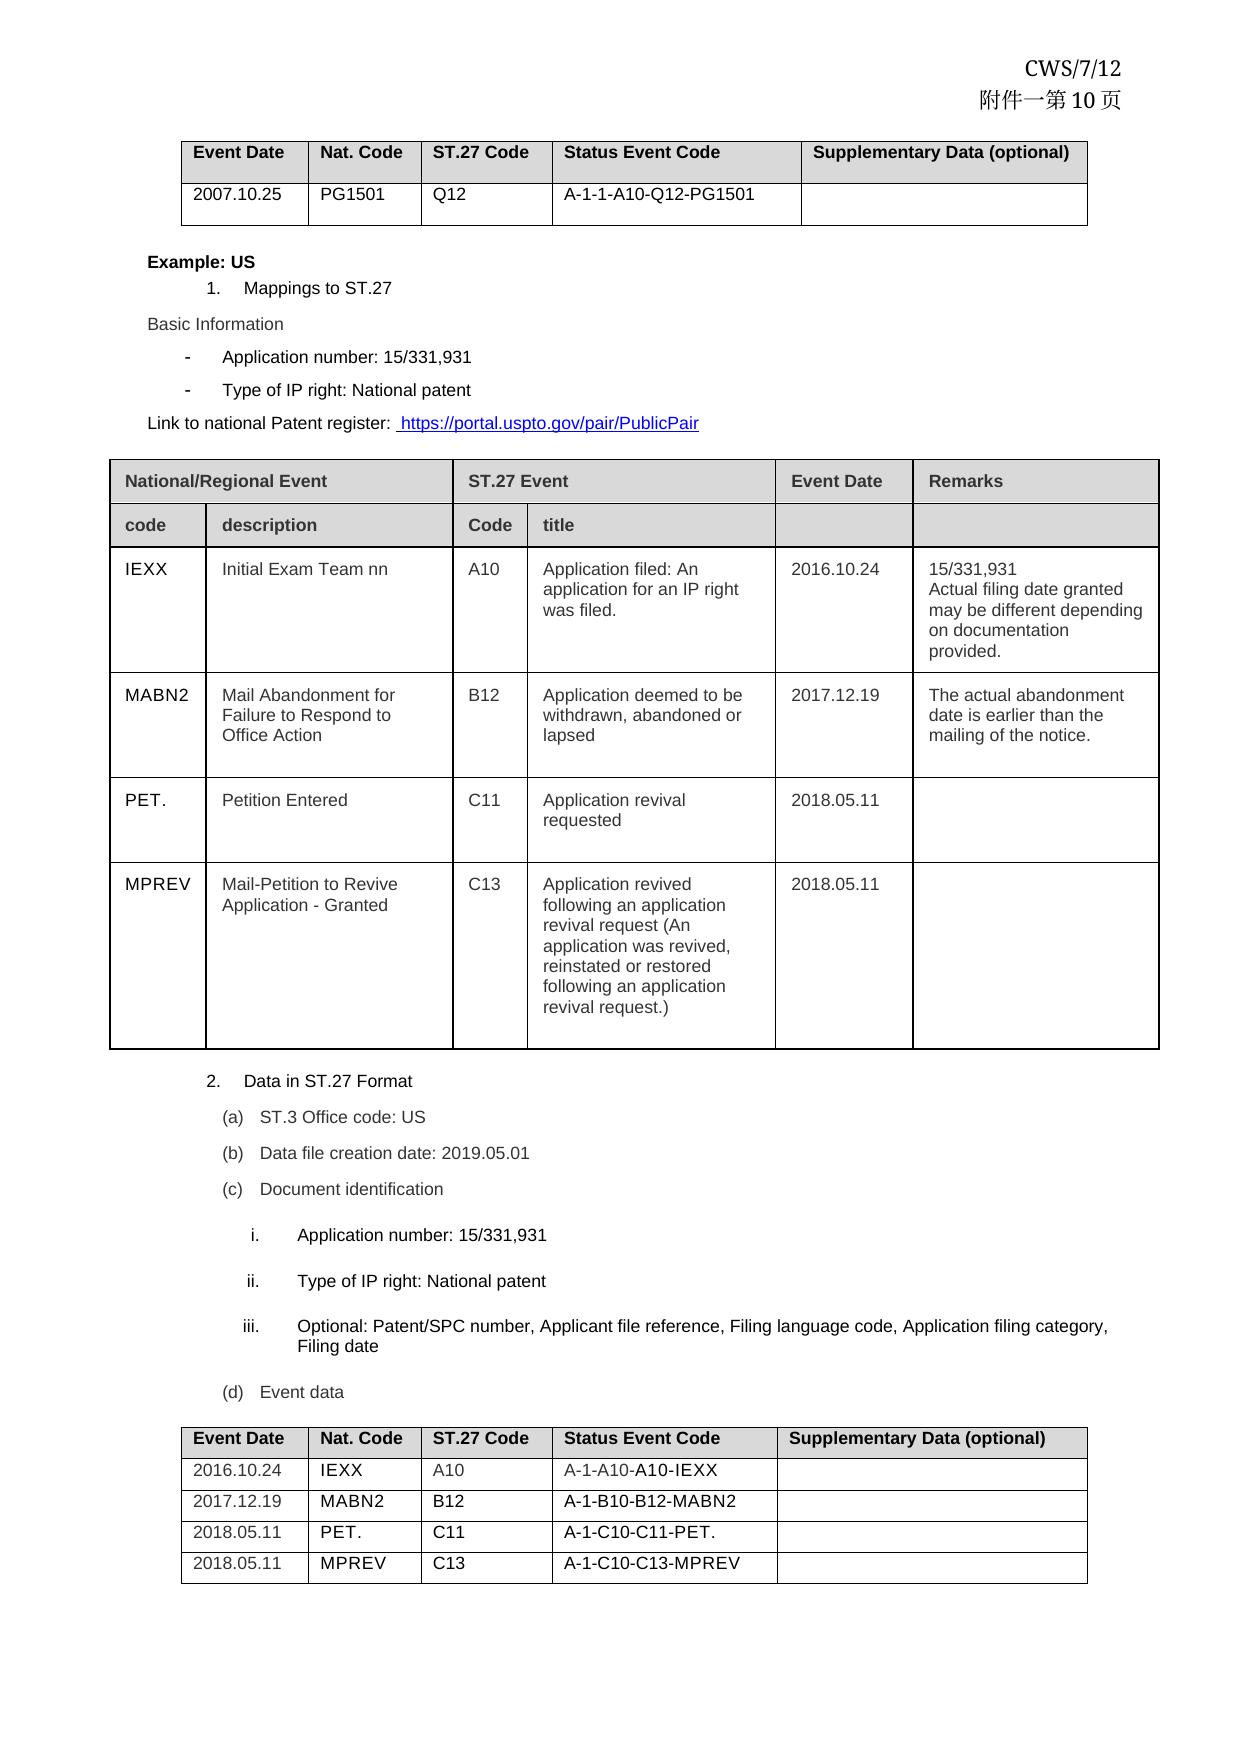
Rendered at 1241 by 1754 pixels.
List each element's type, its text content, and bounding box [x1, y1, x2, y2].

table_cell 2018.05.11 [776, 778, 912, 862]
table_cell MPREV [111, 863, 205, 1048]
table_cell 2016.10.24 [182, 1459, 308, 1489]
table_cell A-1-C10-C13-MPREV [553, 1553, 777, 1583]
table_cell IEXX [111, 548, 205, 672]
table_header Supplementary Data (optional) [778, 1428, 1087, 1458]
table_header ST.27 Code [422, 1428, 552, 1458]
table_cell 2017.12.19 [776, 673, 912, 777]
table_cell MABN2 [309, 1491, 421, 1521]
table_cell 2017.12.19 [182, 1491, 308, 1521]
table_cell MABN2 [111, 673, 205, 777]
table_cell [776, 504, 912, 546]
table_cell 15/331,931 Actual filing date granted may be different depending on documentation provided. [914, 548, 1158, 672]
table_cell C13 [422, 1553, 552, 1583]
table_header Supplementary Data (optional) [802, 142, 1087, 183]
table_cell Application revived following an application revival request (An application was revived, reinstated or restored following an application revival request.) [528, 863, 775, 1048]
table_cell [778, 1491, 1087, 1521]
list Document identification [222, 1178, 1122, 1199]
list Type of IP right: National patent [184, 380, 1122, 401]
table_cell Application deemed to be withdrawn, abandoned or lapsed [528, 673, 775, 777]
list ST.3 Office code: US [222, 1106, 1122, 1127]
table_cell Mail Abandonment for Failure to Respond to Office Action [207, 673, 452, 777]
table_cell PET. [309, 1522, 421, 1552]
table_cell A-1-1-A10-Q12-PG1501 [553, 184, 801, 225]
table_cell [914, 504, 1158, 546]
table_cell title [528, 504, 775, 546]
table_cell [914, 778, 1158, 862]
table_cell description [207, 504, 452, 546]
list Optional: Patent/SPC number, Applicant file reference, Filing language code, Application filing category, Filing date [259, 1316, 1122, 1357]
table_cell [802, 184, 1087, 225]
table_header National/Regional Event [111, 460, 452, 502]
table_header Nat. Code [309, 142, 421, 183]
table_cell IEXX [309, 1459, 421, 1489]
list Mappings to ST.27 [206, 278, 1122, 298]
table_header Event Date [776, 460, 912, 502]
list Data file creation date: 2019.05.01 [222, 1142, 1122, 1163]
table_cell A-1-C10-C11-PET. [553, 1522, 777, 1552]
table_cell Mail-Petition to Revive Application - Granted [207, 863, 452, 1048]
table_cell A10 [454, 548, 527, 672]
table_cell 2018.05.11 [776, 863, 912, 1048]
list Event data [222, 1382, 1122, 1402]
list Data in ST.27 Format [206, 1070, 1122, 1091]
table_cell Application revival requested [528, 778, 775, 862]
table_cell [914, 863, 1158, 1048]
table_cell Q12 [422, 184, 552, 225]
text Basic Information [147, 314, 1122, 334]
table_cell [778, 1522, 1087, 1552]
table_cell C11 [422, 1522, 552, 1552]
table_cell The actual abandonment date is earlier than the mailing of the notice. [914, 673, 1158, 777]
table_cell MPREV [309, 1553, 421, 1583]
subtitle Example: US [147, 251, 1122, 272]
table_cell 2018.05.11 [182, 1553, 308, 1583]
table_cell [778, 1459, 1087, 1489]
table_cell Code [454, 504, 527, 546]
table_cell A10 [422, 1459, 552, 1489]
table_header ST.27 Event [454, 460, 775, 502]
table_header Status Event Code [553, 142, 801, 183]
table_cell code [111, 504, 205, 546]
table_cell B12 [454, 673, 527, 777]
table_header Event Date [182, 1428, 308, 1458]
table_header Event Date [182, 142, 308, 183]
table_cell Petition Entered [207, 778, 452, 862]
table_cell A-1-A10-A10-IEXX [553, 1459, 777, 1489]
table_header Remarks [914, 460, 1158, 502]
table_cell 2007.10.25 [182, 184, 308, 225]
table_cell B12 [422, 1491, 552, 1521]
table_cell Initial Exam Team nn [207, 548, 452, 672]
table_header Nat. Code [309, 1428, 421, 1458]
list Application number: 15/331,931 [184, 347, 1122, 368]
table_cell [778, 1553, 1087, 1583]
table_cell PG1501 [309, 184, 421, 225]
table_cell Application filed: An application for an IP right was filed. [528, 548, 775, 672]
table_cell C13 [454, 863, 527, 1048]
text Link to national Patent register: https://portal.uspto.gov/pair/PublicPair [147, 413, 1122, 433]
list Application number: 15/331,931 [259, 1225, 1122, 1245]
table_cell PET. [111, 778, 205, 862]
table_header Status Event Code [553, 1428, 777, 1458]
table_cell C11 [454, 778, 527, 862]
table_cell 2016.10.24 [776, 548, 912, 672]
table_cell A-1-B10-B12-MABN2 [553, 1491, 777, 1521]
table_cell 2018.05.11 [182, 1522, 308, 1552]
list Type of IP right: National patent [259, 1270, 1122, 1291]
table_header ST.27 Code [422, 142, 552, 183]
